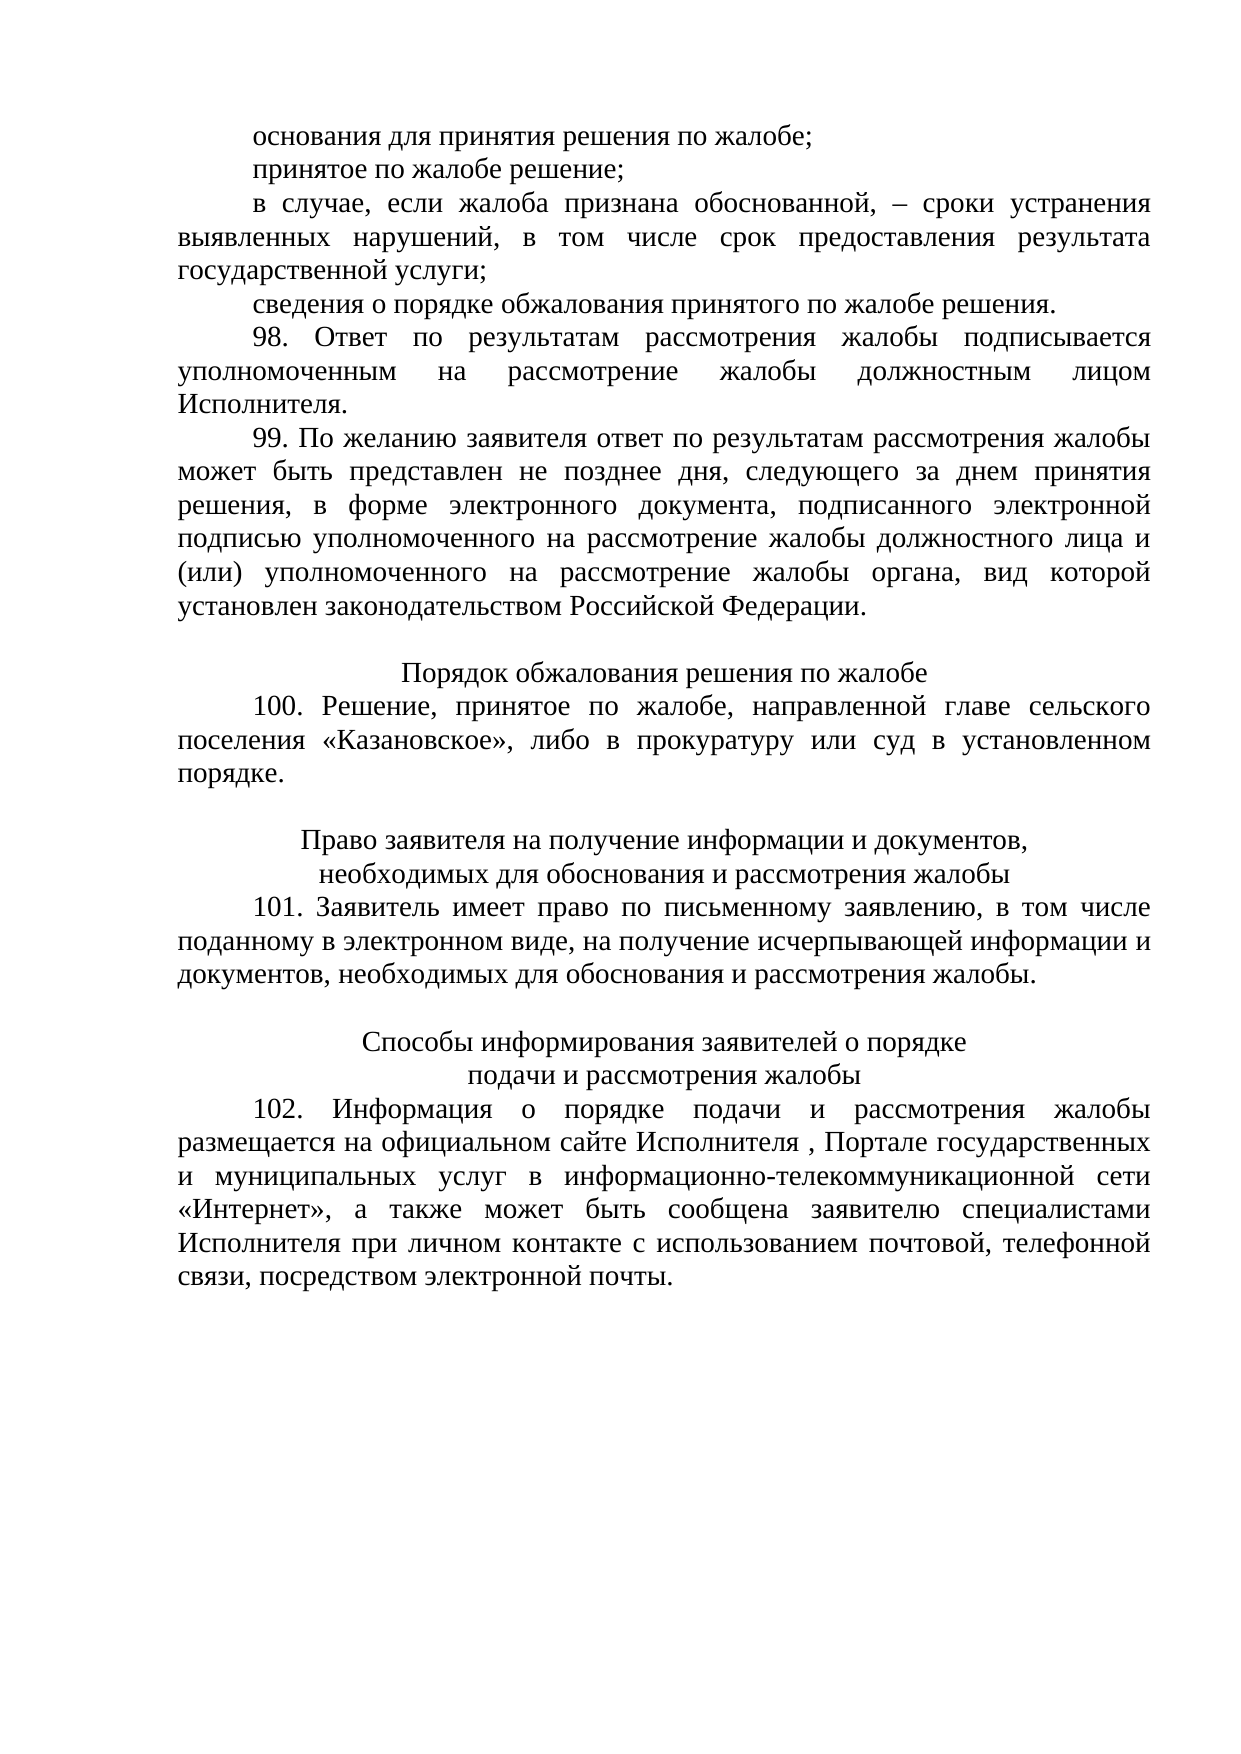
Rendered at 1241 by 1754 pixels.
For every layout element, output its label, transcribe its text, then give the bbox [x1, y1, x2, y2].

text Право заявителя на получение информации и документов, [177, 822, 1152, 856]
text 99. По желанию заявителя ответ по результатам рассмотрения жалобы может быть представлен не позднее дня, следующего за днем принятия решения, в форме электронного документа, подписанного электронной подписью уполномоченного на рассмотрение жалобы должностного лица и (или) уполномоченного на рассмотрение жалобы органа, вид которой установлен законодательством Российской Федерации. [177, 420, 1152, 621]
text в случае, если жалоба признана обоснованной, – сроки устранения выявленных нарушений, в том числе срок предоставления результата государственной услуги; [177, 185, 1152, 286]
text 101. Заявитель имеет право по письменному заявлению, в том числе поданному в электронном виде, на получение исчерпывающей информации и документов, необходимых для обоснования и рассмотрения жалобы. [177, 889, 1152, 990]
text Порядок обжалования решения по жалобе [177, 655, 1152, 688]
text 100. Решение, принятое по жалобе, направленной главе сельского поселения «Казановское», либо в прокуратуру или суд в установленном порядке. [177, 688, 1152, 789]
text подачи и рассмотрения жалобы [177, 1057, 1152, 1091]
text сведения о порядке обжалования принятого по жалобе решения. [177, 286, 1152, 319]
text основания для принятия решения по жалобе; [177, 118, 1152, 152]
text 102. Информация о порядке подачи и рассмотрения жалобы размещается на официальном сайте Исполнителя , Портале государственных и муниципальных услуг в информационно-телекоммуникационной сети «Интернет», а также может быть сообщена заявителю специалистами Исполнителя при личном контакте с использованием почтовой, телефонной связи, посредством электронной почты. [177, 1091, 1152, 1292]
text 98. Ответ по результатам рассмотрения жалобы подписывается уполномоченным на рассмотрение жалобы должностным лицом Исполнителя. [177, 319, 1152, 420]
text принятое по жалобе решение; [177, 152, 1152, 185]
text Способы информирования заявителей о порядке [177, 1024, 1152, 1057]
text необходимых для обоснования и рассмотрения жалобы [177, 856, 1152, 889]
